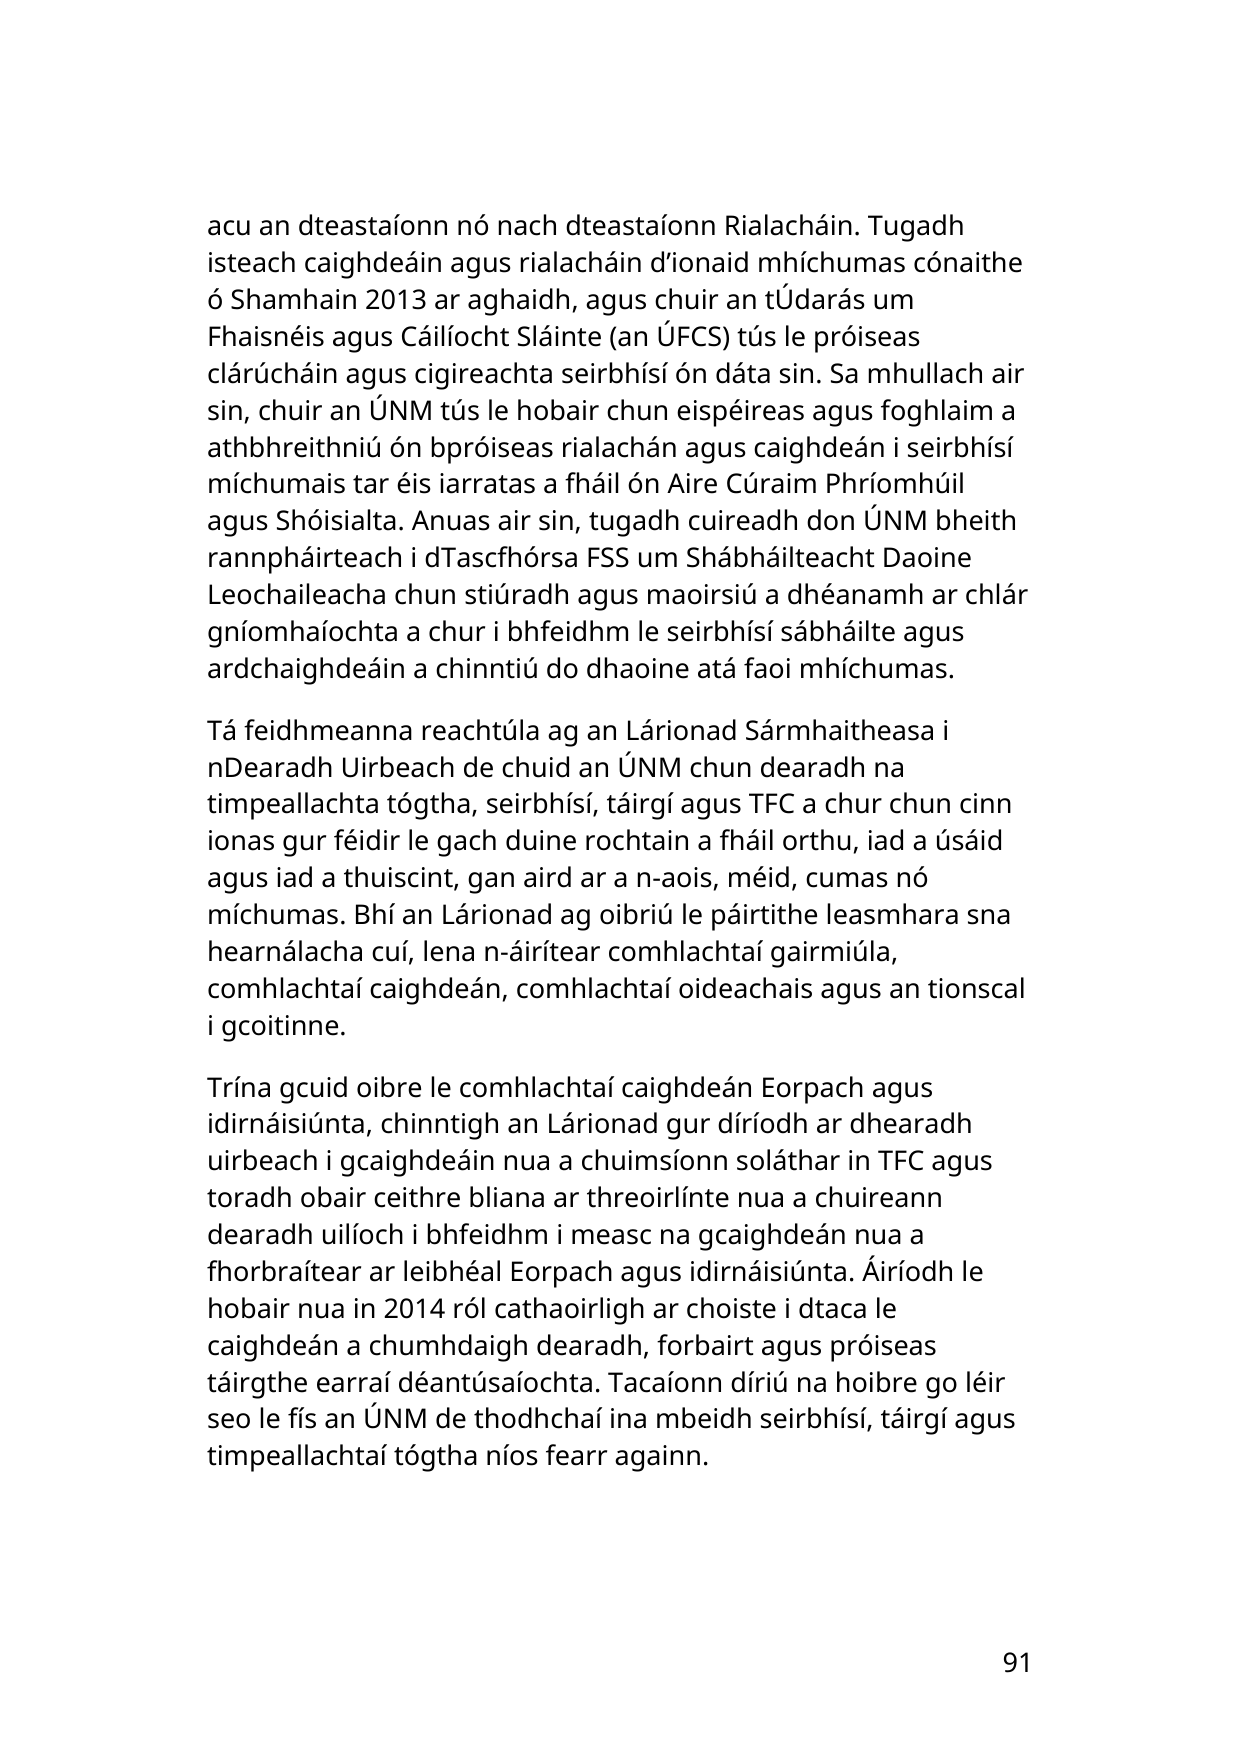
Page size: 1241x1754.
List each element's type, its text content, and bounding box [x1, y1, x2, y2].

text Tá feidhmeanna reachtúla ag an Lárionad Sármhaitheasa i nDearadh Uirbeach de chuid an ÚNM chun dearadh na timpeallachta tógtha, seirbhísí, táirgí agus TFC a chur chun cinn ionas gur féidir le gach duine rochtain a fháil orthu, iad a úsáid agus iad a thuiscint, gan aird ar a n-aois, méid, cumas nó míchumas. Bhí an Lárionad ag oibriú le páirtithe leasmhara sna hearnálacha cuí, lena n-áirítear comhlachtaí gairmiúla, comhlachtaí caighdeán, comhlachtaí oideachais agus an tionscal i gcoitinne. [207, 711, 1033, 1043]
text Trína gcuid oibre le comhlachtaí caighdeán Eorpach agus idirnáisiúnta, chinntigh an Lárionad gur díríodh ar dhearadh uirbeach i gcaighdeáin nua a chuimsíonn soláthar in TFC agus toradh obair ceithre bliana ar threoirlínte nua a chuireann dearadh uilíoch i bhfeidhm i measc na gcaighdeán nua a fhorbraítear ar leibhéal Eorpach agus idirnáisiúnta. Áiríodh le hobair nua in 2014 ról cathaoirligh ar choiste i dtaca le caighdeán a chumhdaigh dearadh, forbairt agus próiseas táirgthe earraí déantúsaíochta. Tacaíonn díriú na hoibre go léir seo le fís an ÚNM de thodhchaí ina mbeidh seirbhísí, táirgí agus timpeallachtaí tógtha níos fearr againn. [207, 1068, 1033, 1474]
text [207, 207, 1033, 686]
